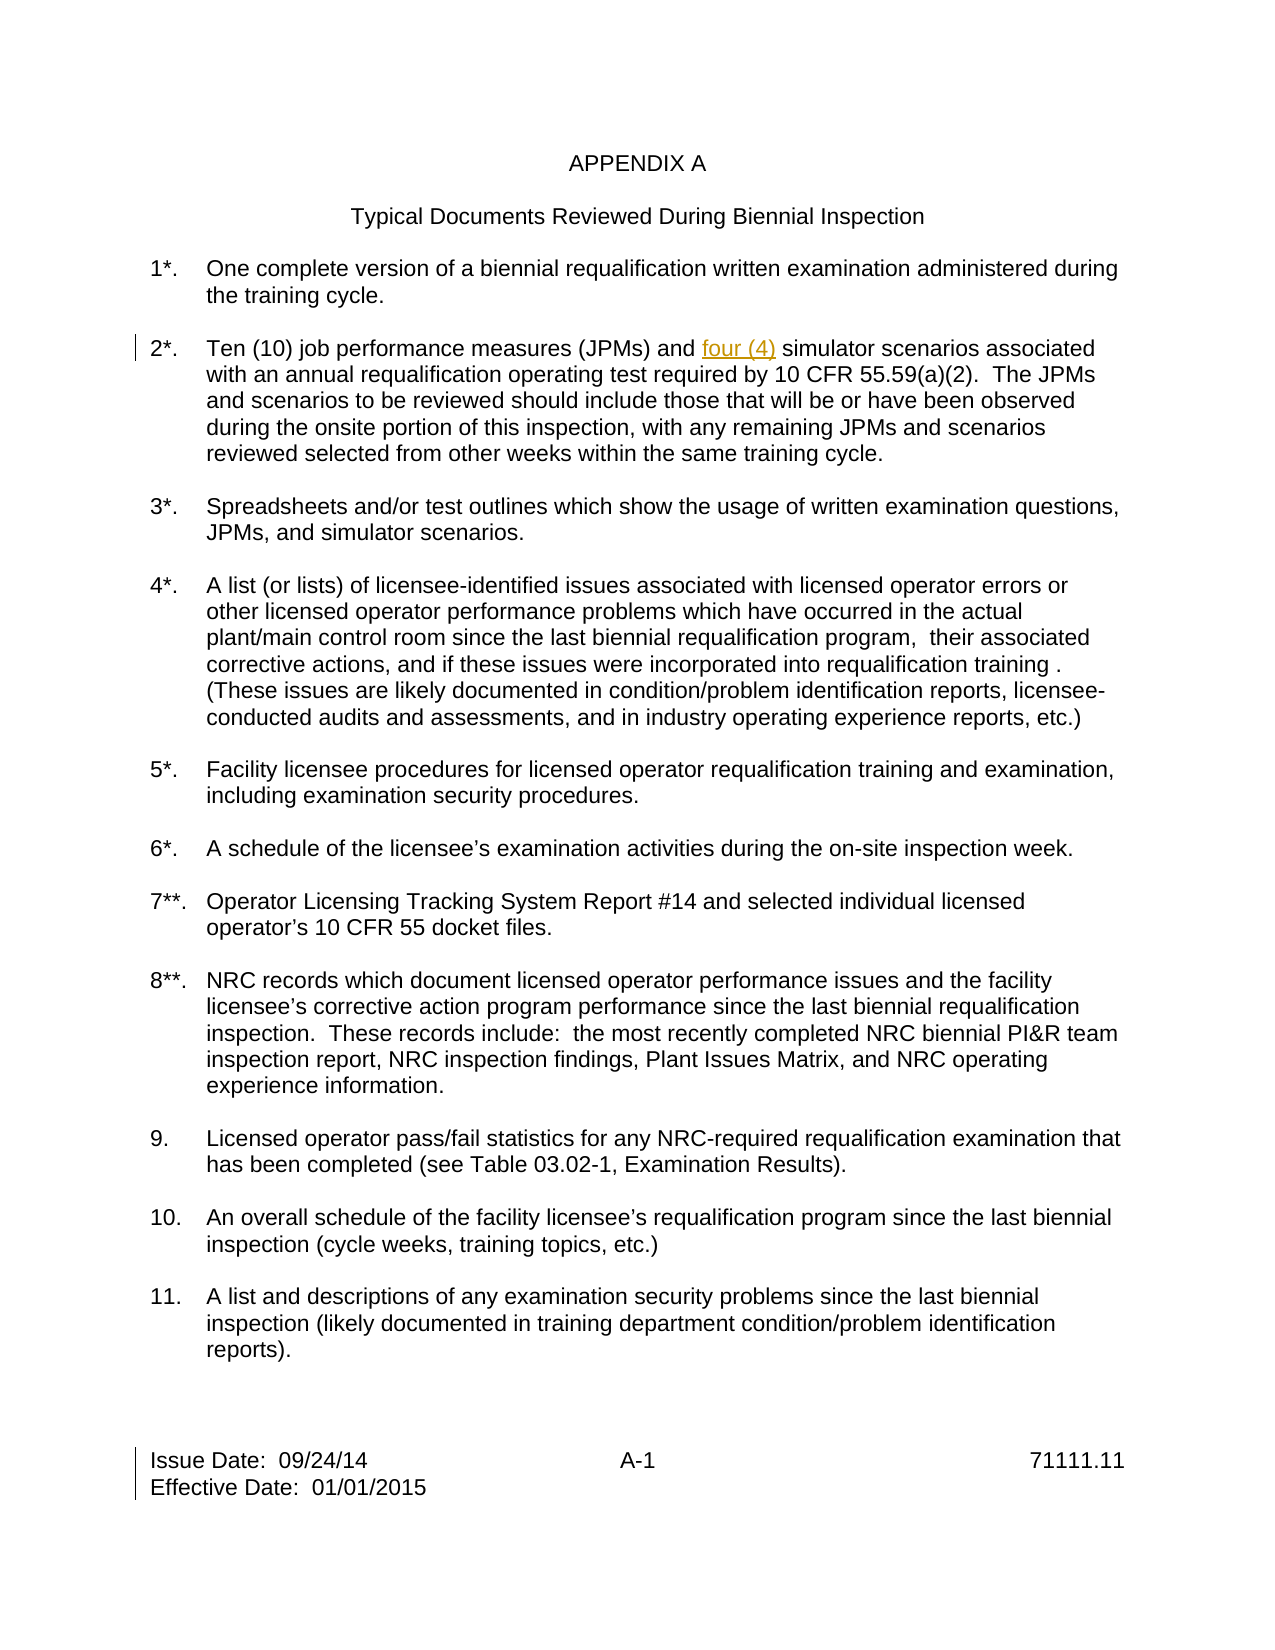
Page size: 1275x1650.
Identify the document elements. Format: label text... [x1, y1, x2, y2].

text 9. Licensed operator pass/fail statistics for any NRC-required requalification examination that has been completed (see Table 03.02-1, Examination Results). [150, 1125, 1125, 1178]
text 3*. Spreadsheets and/or test outlines which show the usage of written examination questions, JPMs, and simulator scenarios. [150, 493, 1125, 545]
text 6*. A schedule of the licensee’s examination activities during the on-site inspection week. [150, 835, 1125, 862]
text 1*. One complete version of a biennial requalification written examination administered during the training cycle. [150, 255, 1125, 308]
text 10. An overall schedule of the facility licensee’s requalification program since the last biennial inspection (cycle weeks, training topics, etc.) [150, 1204, 1125, 1257]
text 5*. Facility licensee procedures for licensed operator requalification training and examination, including examination security procedures. [150, 756, 1125, 809]
text 8**. NRC records which document licensed operator performance issues and the facility licensee’s corrective action program performance since the last biennial requalification inspection. These records include: the most recently completed NRC biennial PI&R team inspection report, NRC inspection findings, Plant Issues Matrix, and NRC operating experience information. [150, 967, 1125, 1099]
text Typical Documents Reviewed During Biennial Inspection [150, 203, 1125, 229]
text 11. A list and descriptions of any examination security problems since the last biennial inspection (likely documented in training department condition/problem identification reports). [150, 1283, 1125, 1362]
text 4*. A list (or lists) of licensee-identified issues associated with licensed operator errors or other licensed operator performance problems which have occurred in the actual plant/main control room since the last biennial requalification program, their associated corrective actions, and if these issues were incorporated into requalification training . (These issues are likely documented in condition/problem identification reports, licensee-conducted audits and assessments, and in industry operating experience reports, etc.) [150, 572, 1125, 730]
text APPENDIX A [150, 150, 1125, 176]
text 7**. Operator Licensing Tracking System Report #14 and selected individual licensed operator’s 10 CFR 55 docket files. [150, 888, 1125, 941]
text 2*. Ten (10) job performance measures (JPMs) and simulator scenarios associated with an annual requalification operating test required by 10 CFR 55.59(a)(2). The JPMs and scenarios to be reviewed should include those that will be or have been observed during the onsite portion of this inspection, with any remaining JPMs and scenarios reviewed selected from other weeks within the same training cycle. [150, 334, 1125, 466]
